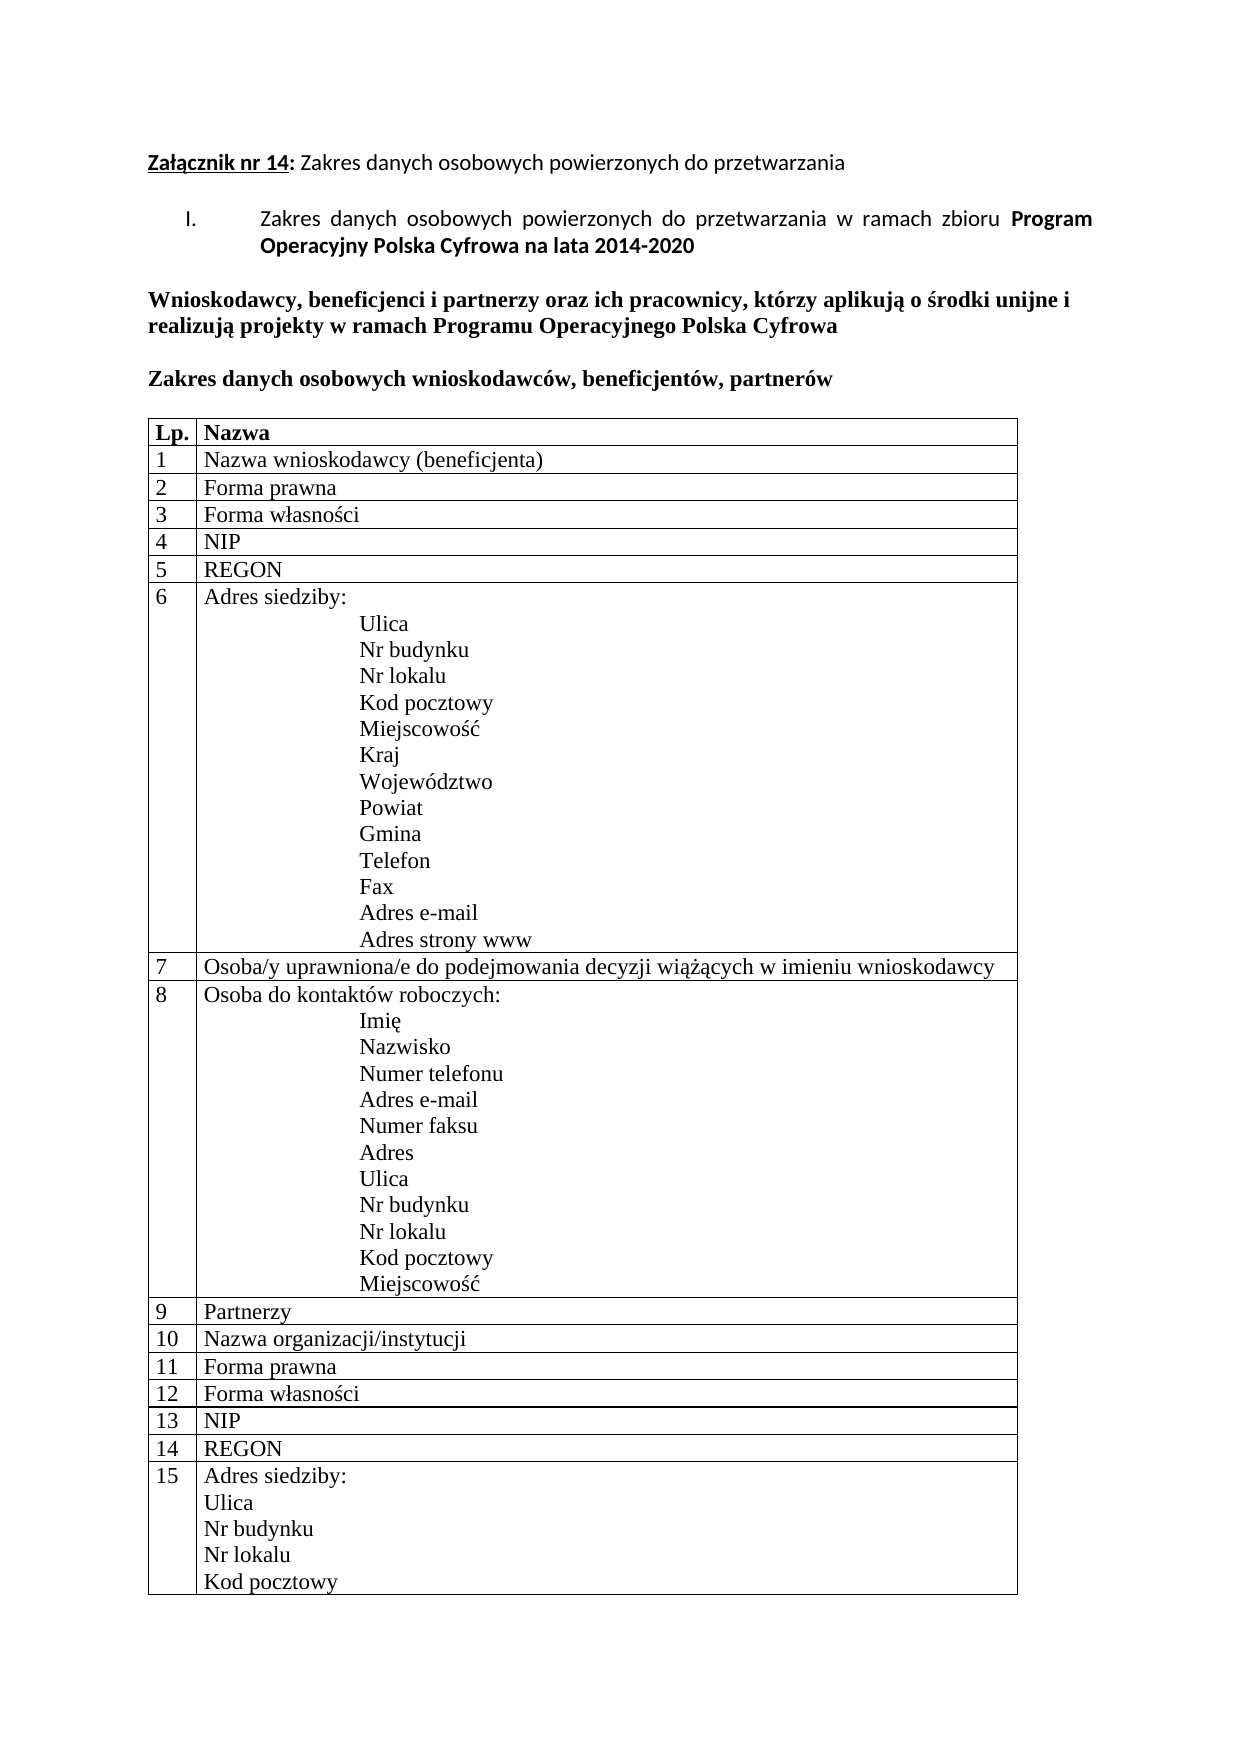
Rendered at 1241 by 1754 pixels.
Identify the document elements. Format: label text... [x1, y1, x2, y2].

table_cell Forma prawna [197, 474, 1017, 500]
table_cell 2 [149, 474, 196, 500]
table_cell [197, 1462, 1017, 1594]
table_cell 13 [149, 1408, 196, 1434]
table_cell 15 [149, 1462, 196, 1594]
table_cell 4 [149, 529, 196, 555]
table_header Lp. [149, 419, 196, 445]
table_cell 9 [149, 1298, 196, 1324]
table_cell NIP [197, 529, 1017, 555]
text Załącznik nr 14: Zakres danych osobowych powierzonych do przetwarzania [148, 148, 1093, 176]
table_cell REGON [197, 1435, 1017, 1461]
table_cell Forma prawna [197, 1353, 1017, 1379]
table_cell Nazwa wnioskodawcy (beneficjenta) [197, 446, 1017, 473]
table_cell 7 [149, 953, 196, 979]
table_cell 11 [149, 1353, 196, 1379]
table_cell 5 [149, 556, 196, 582]
table_cell Osoba/y uprawniona/e do podejmowania decyzji wiążących w imieniu wnioskodawcy [197, 953, 1017, 979]
table_cell 3 [149, 501, 196, 527]
table_cell Forma własności [197, 1380, 1017, 1406]
table_cell 10 [149, 1325, 196, 1352]
table_header Nazwa [197, 419, 1017, 445]
list Zakres danych osobowych powierzonych do przetwarzania w ramach zbioru Program Operacyjny Polska Cyfrowa na lata 2014-2020 [185, 204, 1093, 260]
table_cell Forma własności [197, 501, 1017, 527]
table_cell NIP [197, 1408, 1017, 1434]
table_cell Adres siedziby: Ulica Nr budynku Nr lokalu Kod pocztowy Miejscowość Kraj Województwo Powiat Gmina Telefon Fax Adres e-mail Adres strony www [197, 583, 1017, 952]
table_cell Partnerzy [197, 1298, 1017, 1324]
table_cell 6 [149, 583, 196, 952]
table_cell 1 [149, 446, 196, 473]
text Zakres danych osobowych wnioskodawców, beneficjentów, partnerów [148, 365, 1093, 391]
table_cell 14 [149, 1435, 196, 1461]
table_cell REGON [197, 556, 1017, 582]
table_cell Osoba do kontaktów roboczych: Imię Nazwisko Numer telefonu Adres e-mail Numer faksu Adres Ulica Nr budynku Nr lokalu Kod pocztowy Miejscowość [197, 981, 1017, 1297]
text Wnioskodawcy, beneficjenci i partnerzy oraz ich pracownicy, którzy aplikują o środki unijne i realizują projekty w ramach Programu Operacyjnego Polska Cyfrowa [148, 286, 1093, 339]
table_cell Nazwa organizacji/instytucji [197, 1325, 1017, 1352]
table_cell 12 [149, 1380, 196, 1406]
table_cell 8 [149, 981, 196, 1297]
